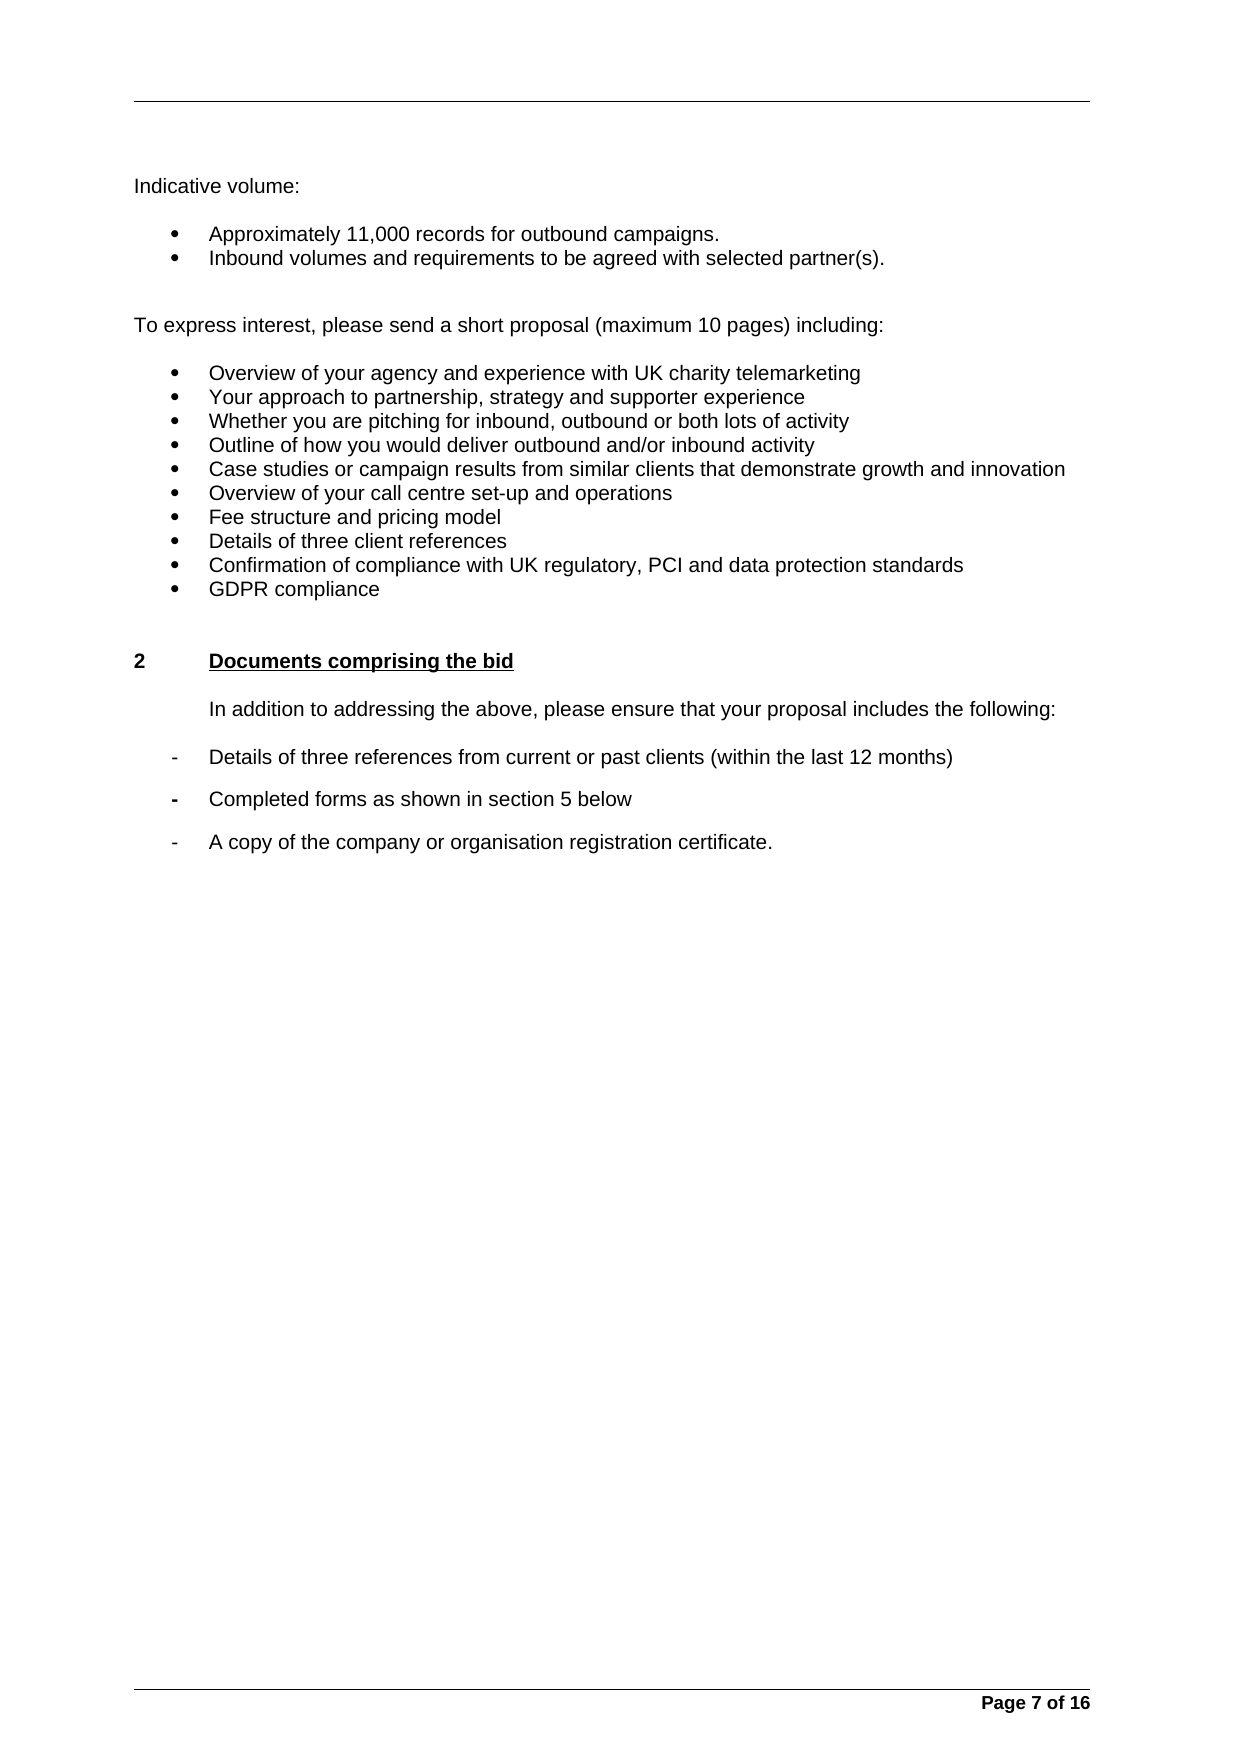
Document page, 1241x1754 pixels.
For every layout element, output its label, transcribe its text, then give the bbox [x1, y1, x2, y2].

list Details of three client references [171, 529, 1090, 553]
list Outline of how you would deliver outbound and/or inbound activity [171, 433, 1090, 457]
list GDPR compliance [171, 577, 1090, 601]
list Confirmation of compliance with UK regulatory, PCI and data protection standards [171, 553, 1090, 577]
text 2 Documents comprising the bid [133, 649, 1090, 673]
list A copy of the company or organisation registration certificate. [171, 830, 1090, 854]
text Indicative volume: [133, 174, 1090, 198]
list Case studies or campaign results from similar clients that demonstrate growth and innovation [171, 457, 1090, 481]
list Overview of your call centre set-up and operations [171, 481, 1090, 505]
list Your approach to partnership, strategy and supporter experience [171, 384, 1090, 408]
text In addition to addressing the above, please ensure that your proposal includes the following: [133, 697, 1090, 721]
list Overview of your agency and experience with UK charity telemarketing [171, 360, 1090, 384]
list Approximately 11,000 records for outbound campaigns. [171, 222, 1090, 246]
list Inbound volumes and requirements to be agreed with selected partner(s). [171, 246, 1090, 270]
text To express interest, please send a short proposal (maximum 10 pages) including: [133, 312, 1090, 336]
list Fee structure and pricing model [171, 505, 1090, 529]
list Whether you are pitching for inbound, outbound or both lots of activity [171, 408, 1090, 433]
list Completed forms as shown in section 5 below [171, 787, 1090, 811]
list Details of three references from current or past clients (within the last 12 months) [171, 745, 1090, 769]
